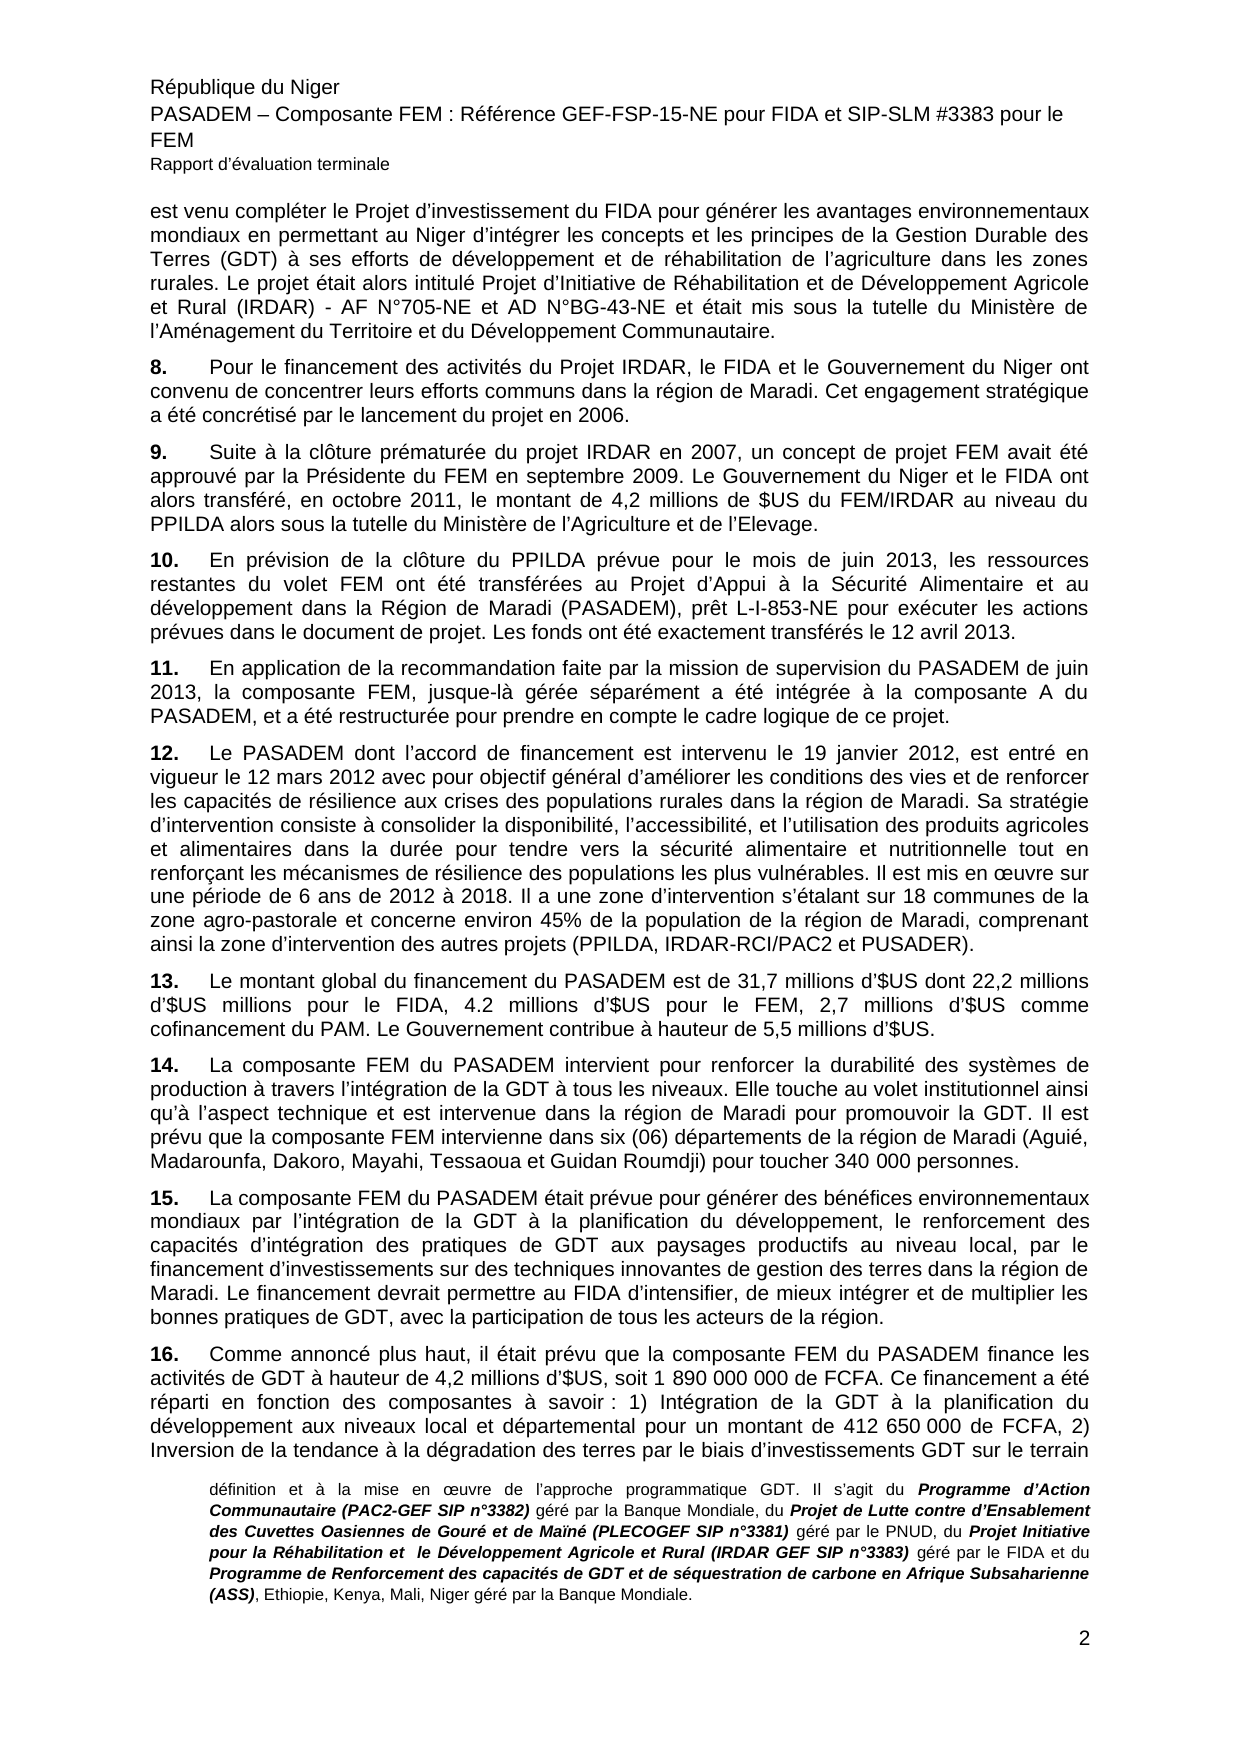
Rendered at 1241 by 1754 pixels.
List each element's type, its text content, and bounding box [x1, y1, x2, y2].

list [150, 199, 1090, 343]
list Le montant global du financement du PASADEM est de 31,7 millions d’$US dont 22,2 millions d’$US millions pour le FIDA, 4.2 millions d’$US pour le FEM, 2,7 millions d’$US comme cofinancement du PAM. Le Gouvernement contribue à hauteur de 5,5 millions d’$US. [150, 969, 1090, 1041]
list Suite à la clôture prématurée du projet IRDAR en 2007, un concept de projet FEM avait été approuvé par la Présidente du FEM en septembre 2009. Le Gouvernement du Niger et le FIDA ont alors transféré, en octobre 2011, le montant de 4,2 millions de $US du FEM/IRDAR au niveau du PPILDA alors sous la tutelle du Ministère de l’Agriculture et de l’Elevage. [150, 439, 1090, 535]
list La composante FEM du PASADEM était prévue pour générer des bénéfices environnementaux mondiaux par l’intégration de la GDT à la planification du développement, le renforcement des capacités d’intégration des pratiques de GDT aux paysages productifs au niveau local, par le financement d’investissements sur des techniques innovantes de gestion des terres dans la région de Maradi. Le financement devrait permettre au FIDA d’intensifier, de mieux intégrer et de multiplier les bonnes pratiques de GDT, avec la participation de tous les acteurs de la région. [150, 1185, 1090, 1329]
list Pour le financement des activités du Projet IRDAR, le FIDA et le Gouvernement du Niger ont convenu de concentrer leurs efforts communs dans la région de Maradi. Cet engagement stratégique a été concrétisé par le lancement du projet en 2006. [150, 355, 1090, 427]
list La composante FEM du PASADEM intervient pour renforcer la durabilité des systèmes de production à travers l’intégration de la GDT à tous les niveaux. Elle touche au volet institutionnel ainsi qu’à l’aspect technique et est intervenue dans la région de Maradi pour promouvoir la GDT. Il est prévu que la composante FEM intervienne dans six (06) départements de la région de Maradi (Aguié, Madarounfa, Dakoro, Mayahi, Tessaoua et Guidan Roumdji) pour toucher 340 000 personnes. [150, 1053, 1090, 1173]
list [150, 1342, 1090, 1461]
list Le PASADEM dont l’accord de financement est intervenu le 19 janvier 2012, est entré en vigueur le 12 mars 2012 avec pour objectif général d’améliorer les conditions des vies et de renforcer les capacités de résilience aux crises des populations rurales dans la région de Maradi. Sa stratégie d’intervention consiste à consolider la disponibilité, l’accessibilité, et l’utilisation des produits agricoles et alimentaires dans la durée pour tendre vers la sécurité alimentaire et nutritionnelle tout en renforçant les mécanismes de résilience des populations les plus vulnérables. Il est mis en œuvre sur une période de 6 ans de 2012 à 2018. Il a une zone d’intervention s’étalant sur 18 communes de la zone agro-pastorale et concerne environ 45% de la population de la région de Maradi, comprenant ainsi la zone d’intervention des autres projets (PPILDA, IRDAR-RCI/PAC2 et PUSADER). [150, 741, 1090, 956]
list En application de la recommandation faite par la mission de supervision du PASADEM de juin 2013, la composante FEM, jusque-là gérée séparément a été intégrée à la composante A du PASADEM, et a été restructurée pour prendre en compte le cadre logique de ce projet. [150, 656, 1090, 728]
list En prévision de la clôture du PPILDA prévue pour le mois de juin 2013, les ressources restantes du volet FEM ont été transférées au Projet d’Appui à la Sécurité Alimentaire et au développement dans la Région de Maradi (PASADEM), prêt L-I-853-NE pour exécuter les actions prévues dans le document de projet. Les fonds ont été exactement transférés le 12 avril 2013. [150, 548, 1090, 644]
